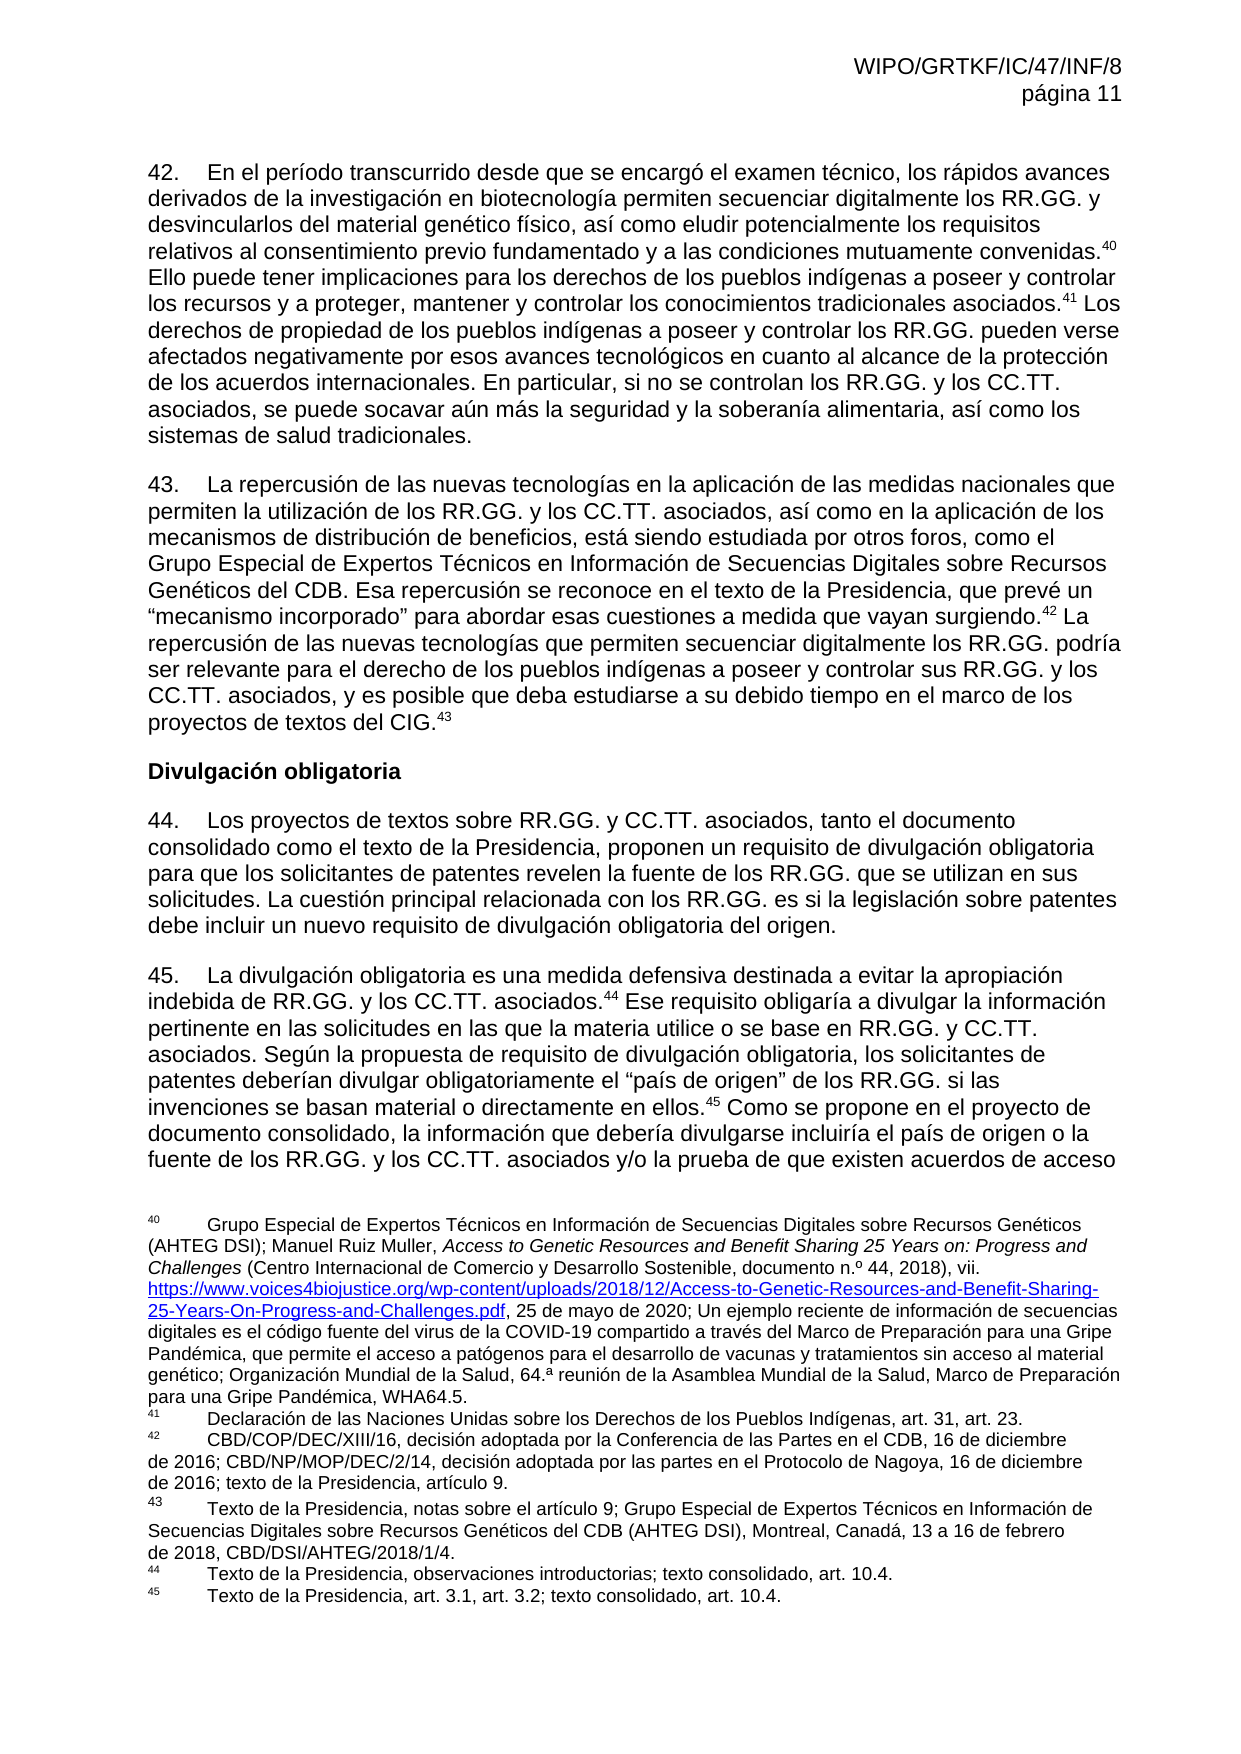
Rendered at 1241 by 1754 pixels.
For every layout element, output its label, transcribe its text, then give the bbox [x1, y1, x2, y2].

text Divulgación obligatoria [148, 758, 1122, 784]
text Los proyectos de textos sobre RR.GG. y CC.TT. asociados, tanto el documento consolidado como el texto de la Presidencia, proponen un requisito de divulgación obligatoria para que los solicitantes de patentes revelen la fuente de los RR.GG. que se utilizan en sus solicitudes. La cuestión principal relacionada con los RR.GG. es si la legislación sobre patentes debe incluir un nuevo requisito de divulgación obligatoria del origen. [148, 807, 1122, 939]
text La divulgación obligatoria es una medida defensiva destinada a evitar la apropiación indebida de RR.GG. y los CC.TT. asociados. Ese requisito obligaría a divulgar la información pertinente en las solicitudes en las que la materia utilice o se base en RR.GG. y CC.TT. asociados. Según la propuesta de requisito de divulgación obligatoria, los solicitantes de patentes deberían divulgar obligatoriamente el “país de origen” de los RR.GG. si las invenciones se basan material o directamente en ellos. Como se propone en el proyecto de documento consolidado, la información que debería divulgarse incluiría el país de origen o la fuente de los RR.GG. y los CC.TT. asociados y/o la prueba de que existen acuerdos de acceso y participación en los beneficios. En el texto de la Presidencia también se propone la divulgación de los pueblos indígenas que hayan proporcionado los CC.TT. asociados. [148, 962, 1122, 1173]
text En el período transcurrido desde que se encargó el examen técnico, los rápidos avances derivados de la investigación en biotecnología permiten secuenciar digitalmente los RR.GG. y desvincularlos del material genético físico, así como eludir potencialmente los requisitos relativos al consentimiento previo fundamentado y a las condiciones mutuamente convenidas. Ello puede tener implicaciones para los derechos de los pueblos indígenas a poseer y controlar los recursos y a proteger, mantener y controlar los conocimientos tradicionales asociados. Los derechos de propiedad de los pueblos indígenas a poseer y controlar los RR.GG. pueden verse afectados negativamente por esos avances tecnológicos en cuanto al alcance de la protección de los acuerdos internacionales. En particular, si no se controlan los RR.GG. y los CC.TT. asociados, se puede socavar aún más la seguridad y la soberanía alimentaria, así como los sistemas de salud tradicionales. [148, 158, 1122, 448]
text La repercusión de las nuevas tecnologías en la aplicación de las medidas nacionales que permiten la utilización de los RR.GG. y los CC.TT. asociados, así como en la aplicación de los mecanismos de distribución de beneficios, está siendo estudiada por otros foros, como el Grupo Especial de Expertos Técnicos en Información de Secuencias Digitales sobre Recursos Genéticos del CDB. Esa repercusión se reconoce en el texto de la Presidencia, que prevé un “mecanismo incorporado” para abordar esas cuestiones a medida que vayan surgiendo. La repercusión de las nuevas tecnologías que permiten secuenciar digitalmente los RR.GG. podría ser relevante para el derecho de los pueblos indígenas a poseer y controlar sus RR.GG. y los CC.TT. asociados, y es posible que deba estudiarse a su debido tiempo en el marco de los proyectos de textos del CIG. [148, 471, 1122, 735]
